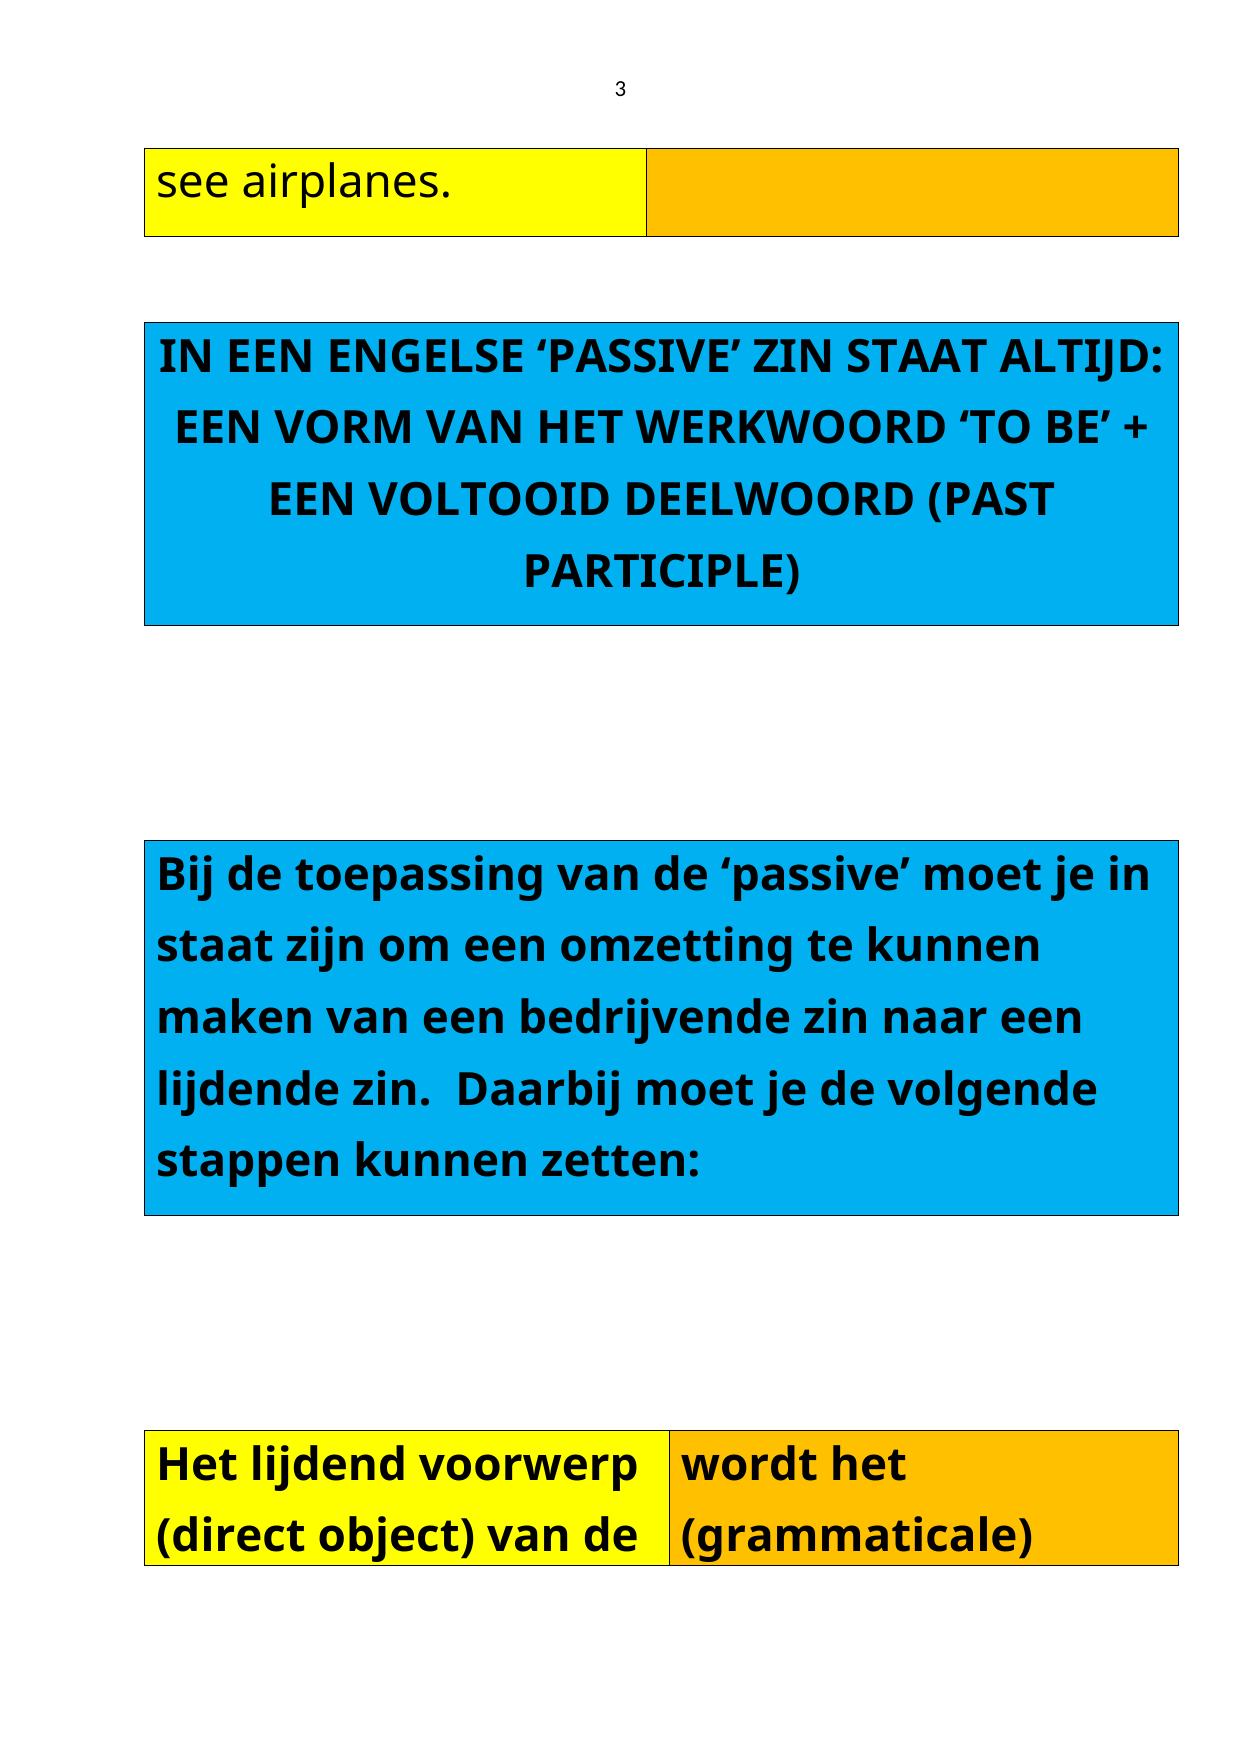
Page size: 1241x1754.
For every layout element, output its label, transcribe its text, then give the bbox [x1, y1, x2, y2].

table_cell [145, 149, 646, 236]
table_header Bij de toepassing van de ‘passive’ moet je in staat zijn om een omzetting te kunnen maken van een bedrijvende zin naar een lijdende zin. Daarbij moet je de volgende stappen kunnen zetten: [145, 841, 1178, 1215]
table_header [145, 1431, 669, 1565]
table_header IN EEN ENGELSE ‘PASSIVE’ ZIN STAAT ALTIJD: EEN VORM VAN HET WERKWOORD ‘TO BE’ + EEN VOLTOOID DEELWOORD (PAST PARTICIPLE) [145, 323, 1178, 625]
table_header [670, 1431, 1178, 1565]
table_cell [647, 149, 1178, 236]
